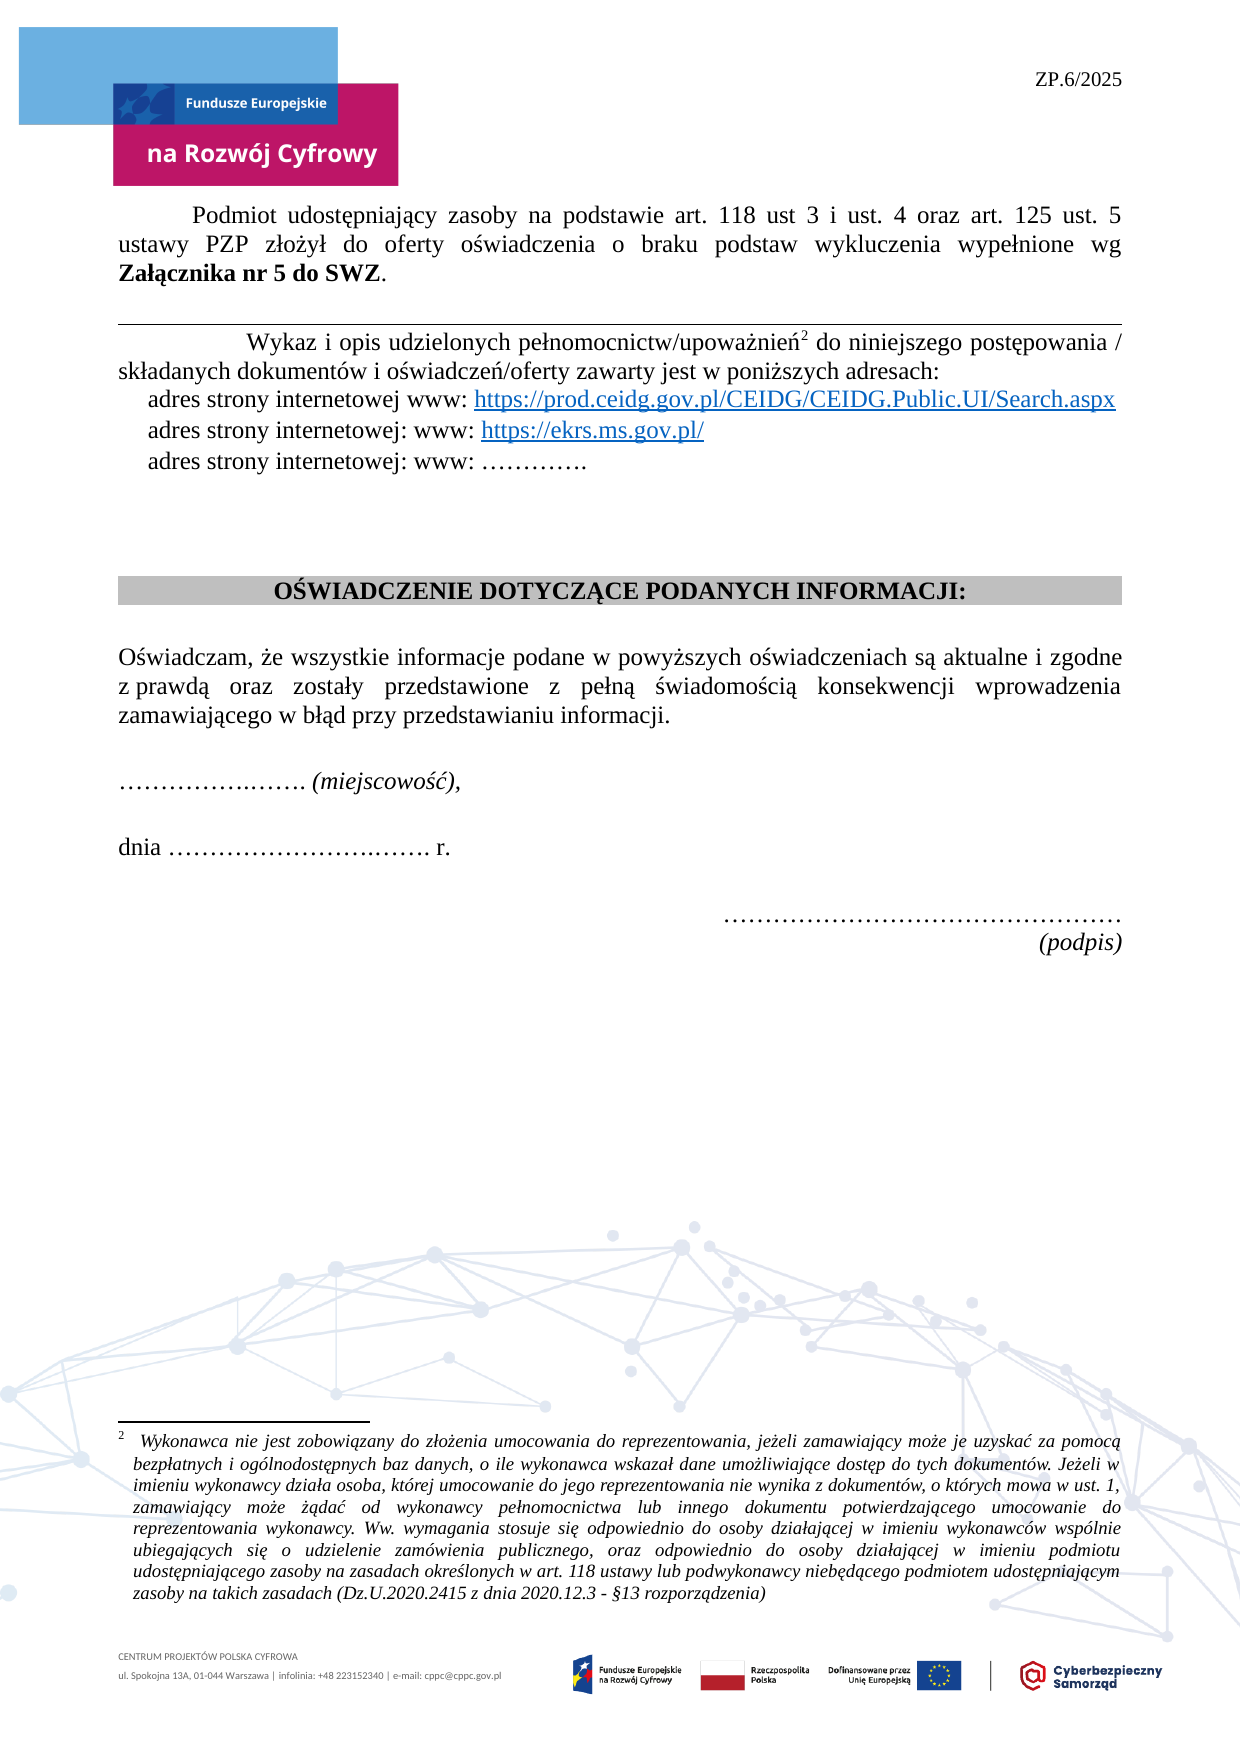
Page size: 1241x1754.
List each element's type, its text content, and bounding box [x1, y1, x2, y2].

text Podmiot udostępniający zasoby na podstawie art. 118 ust 3 i ust. 4 oraz art. 125 ust. 5 ustawy PZP złożył do oferty oświadczenia o braku podstaw wykluczenia wypełnione wg Załącznika nr 5 do SWZ. [118, 200, 1122, 286]
list adres strony internetowej: www: …………. [118, 446, 1122, 477]
text OŚWIADCZENIE DOTYCZĄCE PODANYCH INFORMACJI: [118, 576, 1122, 605]
picture [0, 1221, 1240, 1754]
text Oświadczam, że wszystkie informacje podane w powyższych oświadczeniach są aktualne i zgodne z prawdą oraz zostały przedstawione z pełną świadomością konsekwencji wprowadzenia zamawiającego w błąd przy przedstawianiu informacji. [118, 642, 1122, 729]
picture [18, 27, 399, 186]
text ………………………………………… (podpis) [561, 899, 1122, 956]
text …………….……. (miejscowość), [118, 766, 1122, 795]
text Wykaz i opis udzielonych pełnomocnictw/upoważnień do niniejszego postępowania / składanych dokumentów i oświadczeń/oferty zawarty jest w poniższych adresach: [118, 325, 1122, 384]
text dnia …………………….……. r. [118, 832, 1122, 861]
list adres strony internetowej www: https://prod.ceidg.gov.pl/CEIDG/CEIDG.Public.UI/Search.aspx [118, 384, 1122, 415]
list adres strony internetowej: www: https://ekrs.ms.gov.pl/ [118, 415, 1122, 446]
